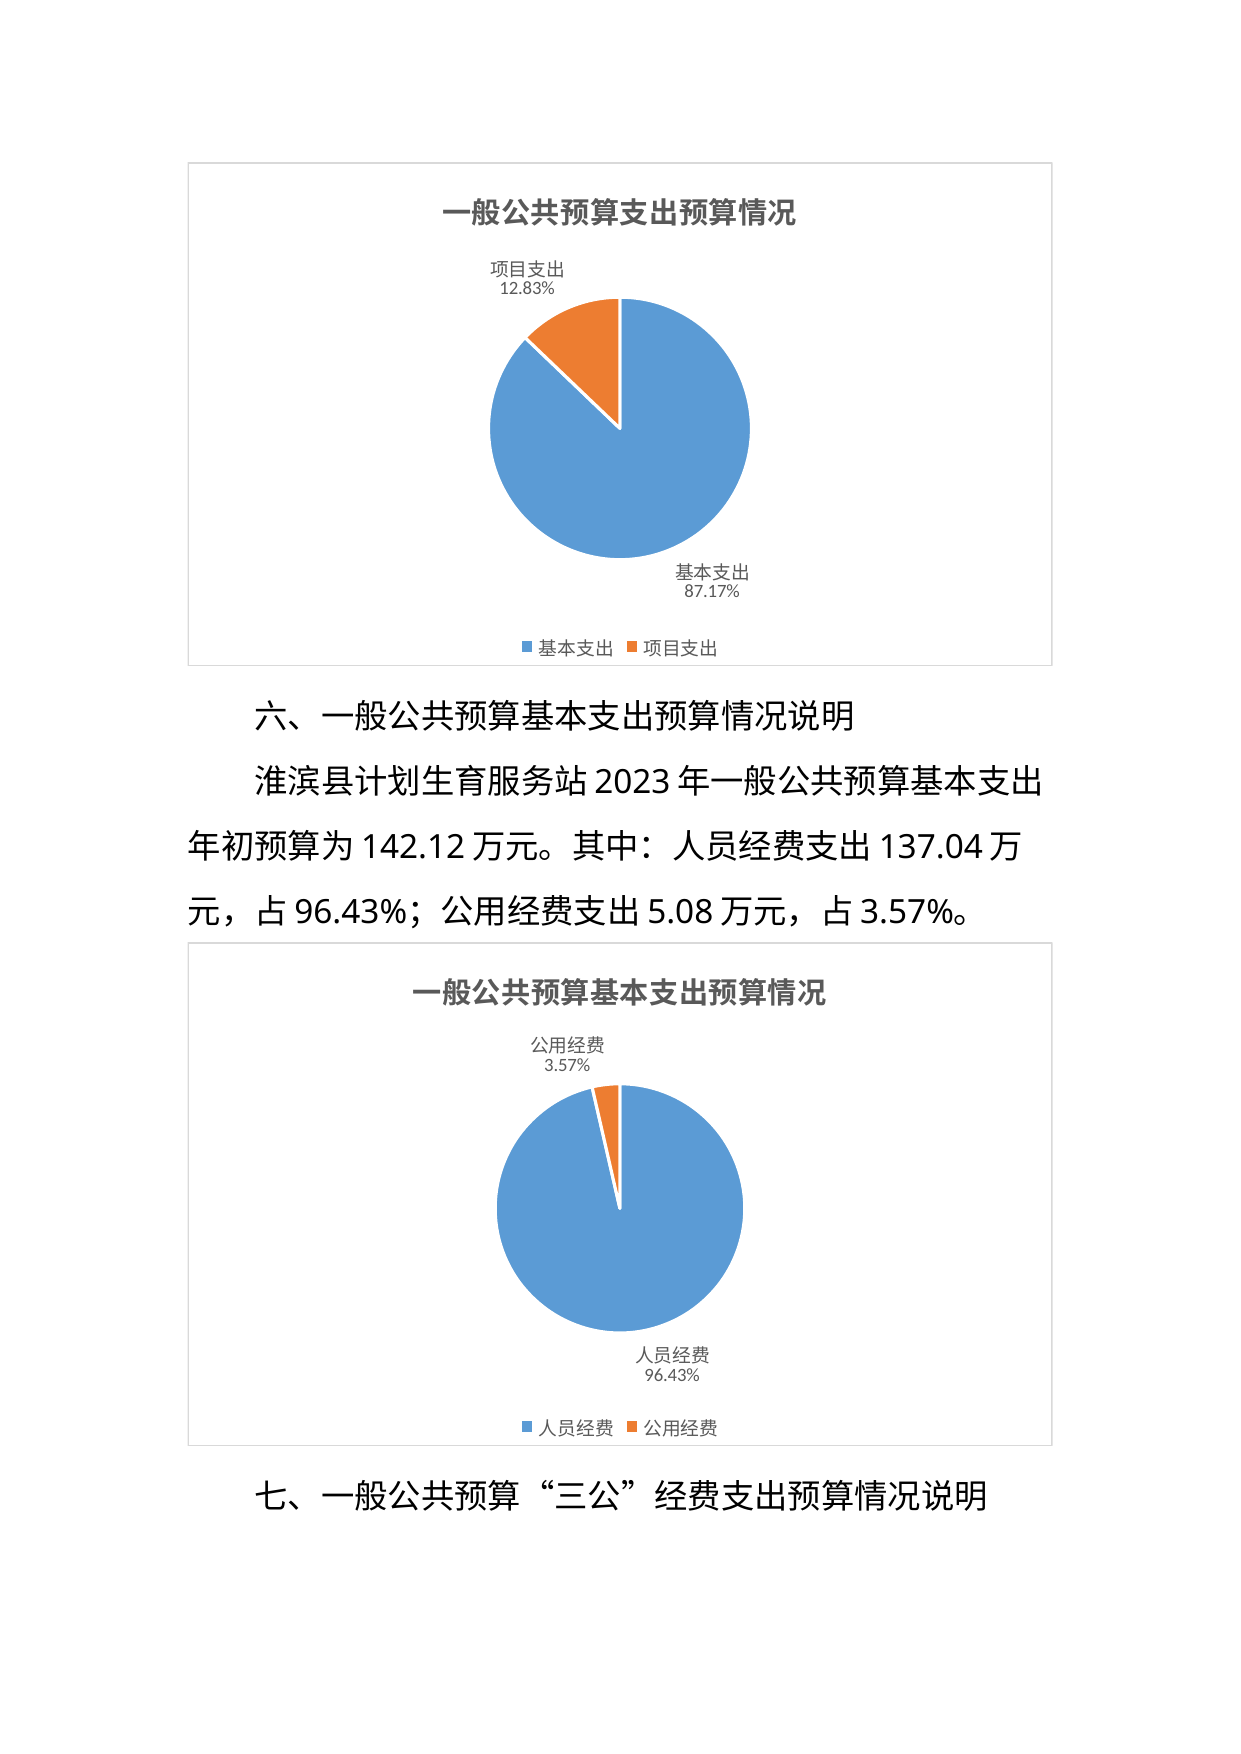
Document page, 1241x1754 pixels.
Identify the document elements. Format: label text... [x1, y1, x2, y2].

list 一般公共预算“三公”经费支出预算情况说明 [187, 1462, 1053, 1527]
list 一般公共预算基本支出预算情况说明 [187, 682, 1053, 747]
text 淮滨县计划生育服务站2023年一般公共预算基本支出年初预算为142.12万元。其中：人员经费支出137.04万元，占96.43%；公用经费支出5.08万元，占3.57%。 [187, 747, 1053, 942]
